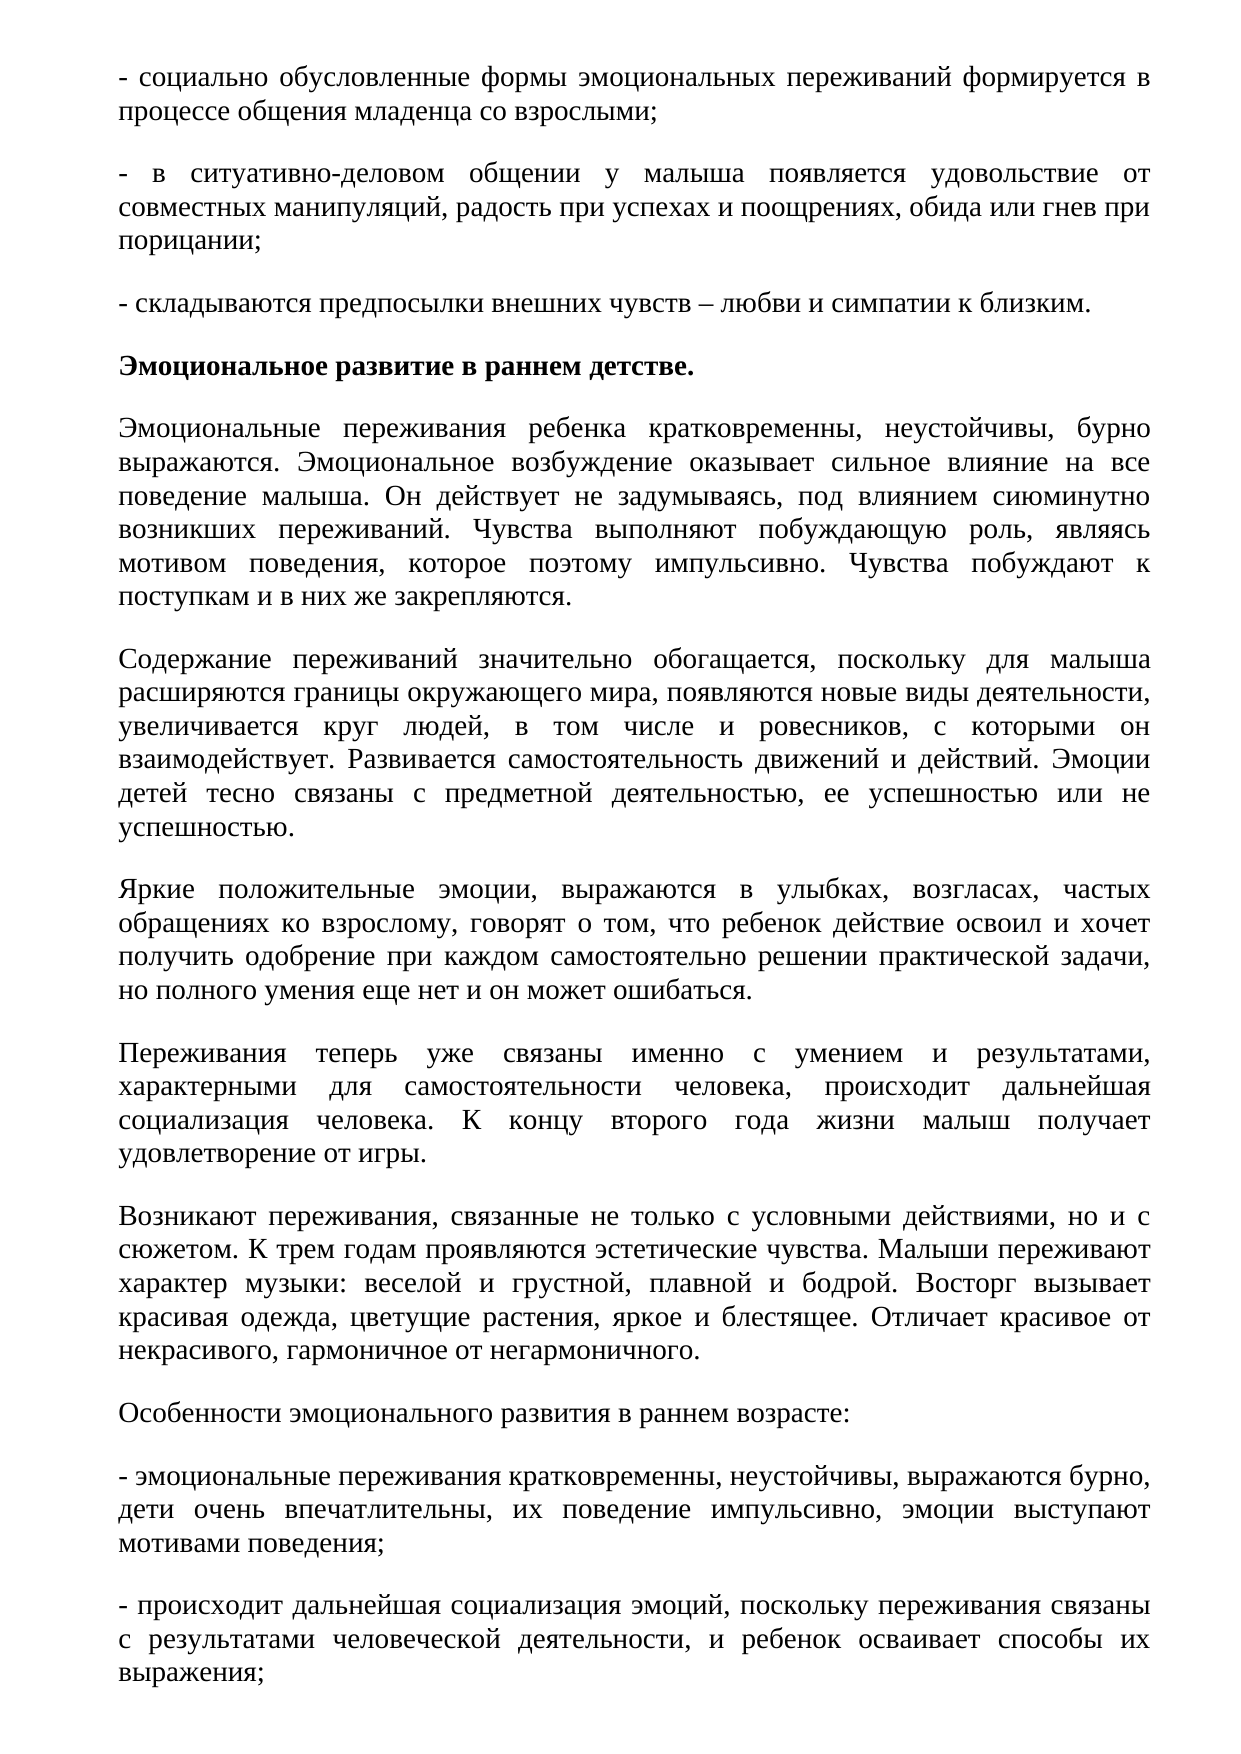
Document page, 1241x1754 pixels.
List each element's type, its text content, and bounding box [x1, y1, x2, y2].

text - происходит дальнейшая социализация эмоций, поскольку переживания связаны с результатами человеческой деятельности, и ребенок осваивает способы их выражения; [118, 1587, 1152, 1688]
text Эмоциональное развитие в раннем детстве. [118, 348, 1152, 381]
text Яркие положительные эмоции, выражаются в улыбках, возгласах, частых обращениях ко взрослому, говорят о том, что ребенок действие освоил и хочет получить одобрение при каждом самостоятельно решении практической задачи, но полного умения еще нет и он может ошибаться. [118, 871, 1152, 1006]
text Возникают переживания, связанные не только с условными действиями, но и с сюжетом. К трем годам проявляются эстетические чувства. Малыши переживают характер музыки: веселой и грустной, плавной и бодрой. Восторг вызывает красивая одежда, цветущие растения, яркое и блестящее. Отличает красивое от некрасивого, гармоничное от негармоничного. [118, 1198, 1152, 1366]
text - эмоциональные переживания кратковременны, неустойчивы, выражаются бурно, дети очень впечатлительны, их поведение импульсивно, эмоции выступают мотивами поведения; [118, 1458, 1152, 1558]
text Эмоциональные переживания ребенка кратковременны, неустойчивы, бурно выражаются. Эмоциональное возбуждение оказывает сильное влияние на все поведение малыша. Он действует не задумываясь, под влиянием сиюминутно возникших переживаний. Чувства выполняют побуждающую роль, являясь мотивом поведения, которое поэтому импульсивно. Чувства побуждают к поступкам и в них же закрепляются. [118, 411, 1152, 612]
text - в ситуативно-деловом общении у малыша появляется удовольствие от совместных манипуляций, радость при успехах и поощрениях, обида или гнев при порицании; [118, 155, 1152, 256]
text - складываются предпосылки внешних чувств – любви и симпатии к близким. [118, 285, 1152, 319]
text - социально обусловленные формы эмоциональных переживаний формируется в процессе общения младенца со взрослыми; [118, 59, 1152, 126]
text Особенности эмоционального развития в раннем возрасте: [118, 1395, 1152, 1428]
text Содержание переживаний значительно обогащается, поскольку для малыша расширяются границы окружающего мира, появляются новые виды деятельности, увеличивается круг людей, в том числе и ровесников, с которыми он взаимодействует. Развивается самостоятельность движений и действий. Эмоции детей тесно связаны с предметной деятельностью, ее успешностью или не успешностью. [118, 641, 1152, 842]
text Переживания теперь уже связаны именно с умением и результатами, характерными для самостоятельности человека, происходит дальнейшая социализация человека. К концу второго года жизни малыш получает удовлетворение от игры. [118, 1035, 1152, 1169]
